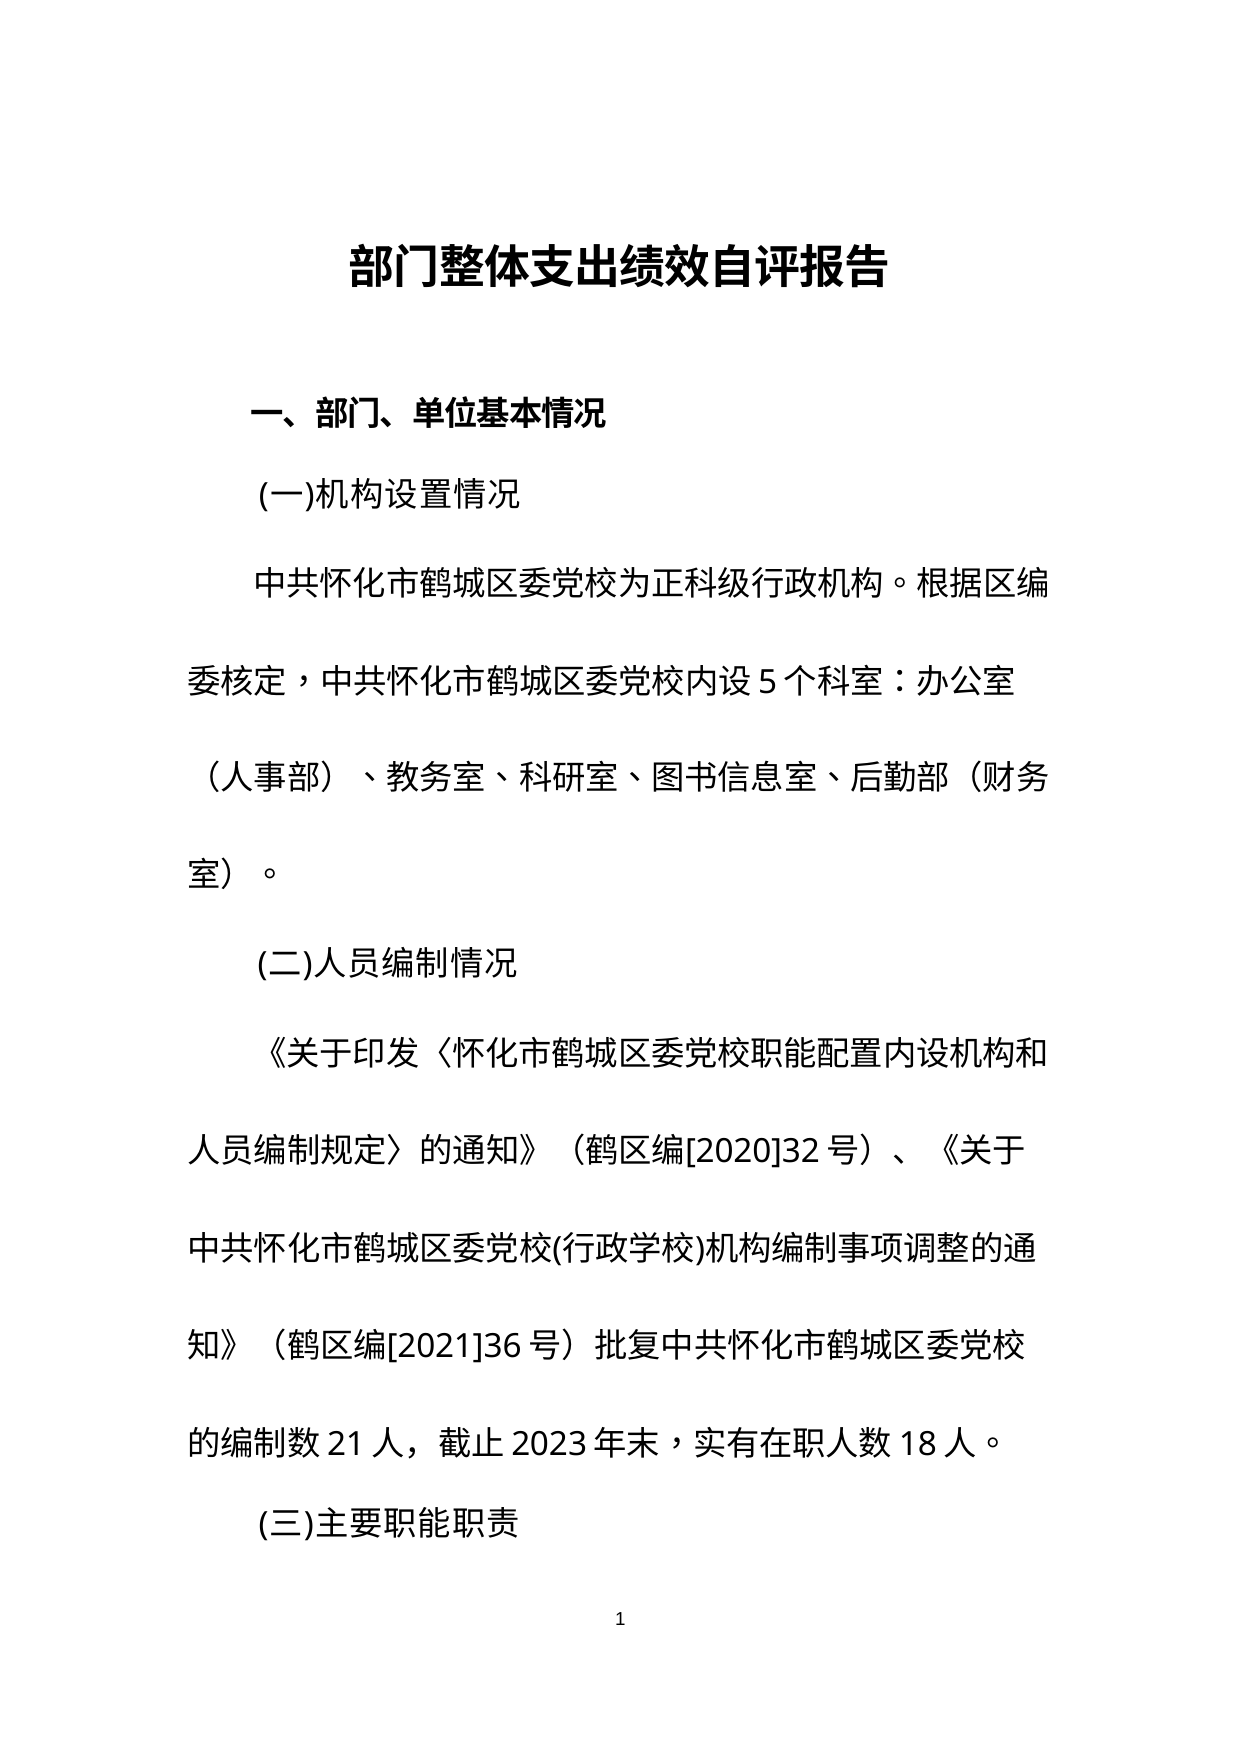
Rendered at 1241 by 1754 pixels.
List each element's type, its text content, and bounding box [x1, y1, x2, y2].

text (二)人员编制情况 [187, 929, 1053, 994]
text 一、部门、单位基本情况 [187, 387, 1053, 435]
text 《关于印发〈怀化市鹤城区委党校职能配置内设机构和人员编制规定〉的通知》（鹤区编[2020]32号）、《关于中共怀化市鹤城区委党校(行政学校)机构编制事项调整的通知》（鹤区编[2021]36号）批复中共怀化市鹤城区委党校的编制数21人，截止2023年末，实有在职人数18人。 [187, 1018, 1053, 1473]
text (一)机构设置情况 [187, 459, 1053, 524]
text (三)主要职能职责 [187, 1497, 1053, 1546]
text 中共怀化市鹤城区委党校为正科级行政机构。根据区编委核定，中共怀化市鹤城区委党校内设5个科室：办公室（人事部）、教务室、科研室、图书信息室、后勤部（财务室）。 [187, 549, 1053, 906]
text 部门整体支出绩效自评报告 [187, 230, 1053, 296]
